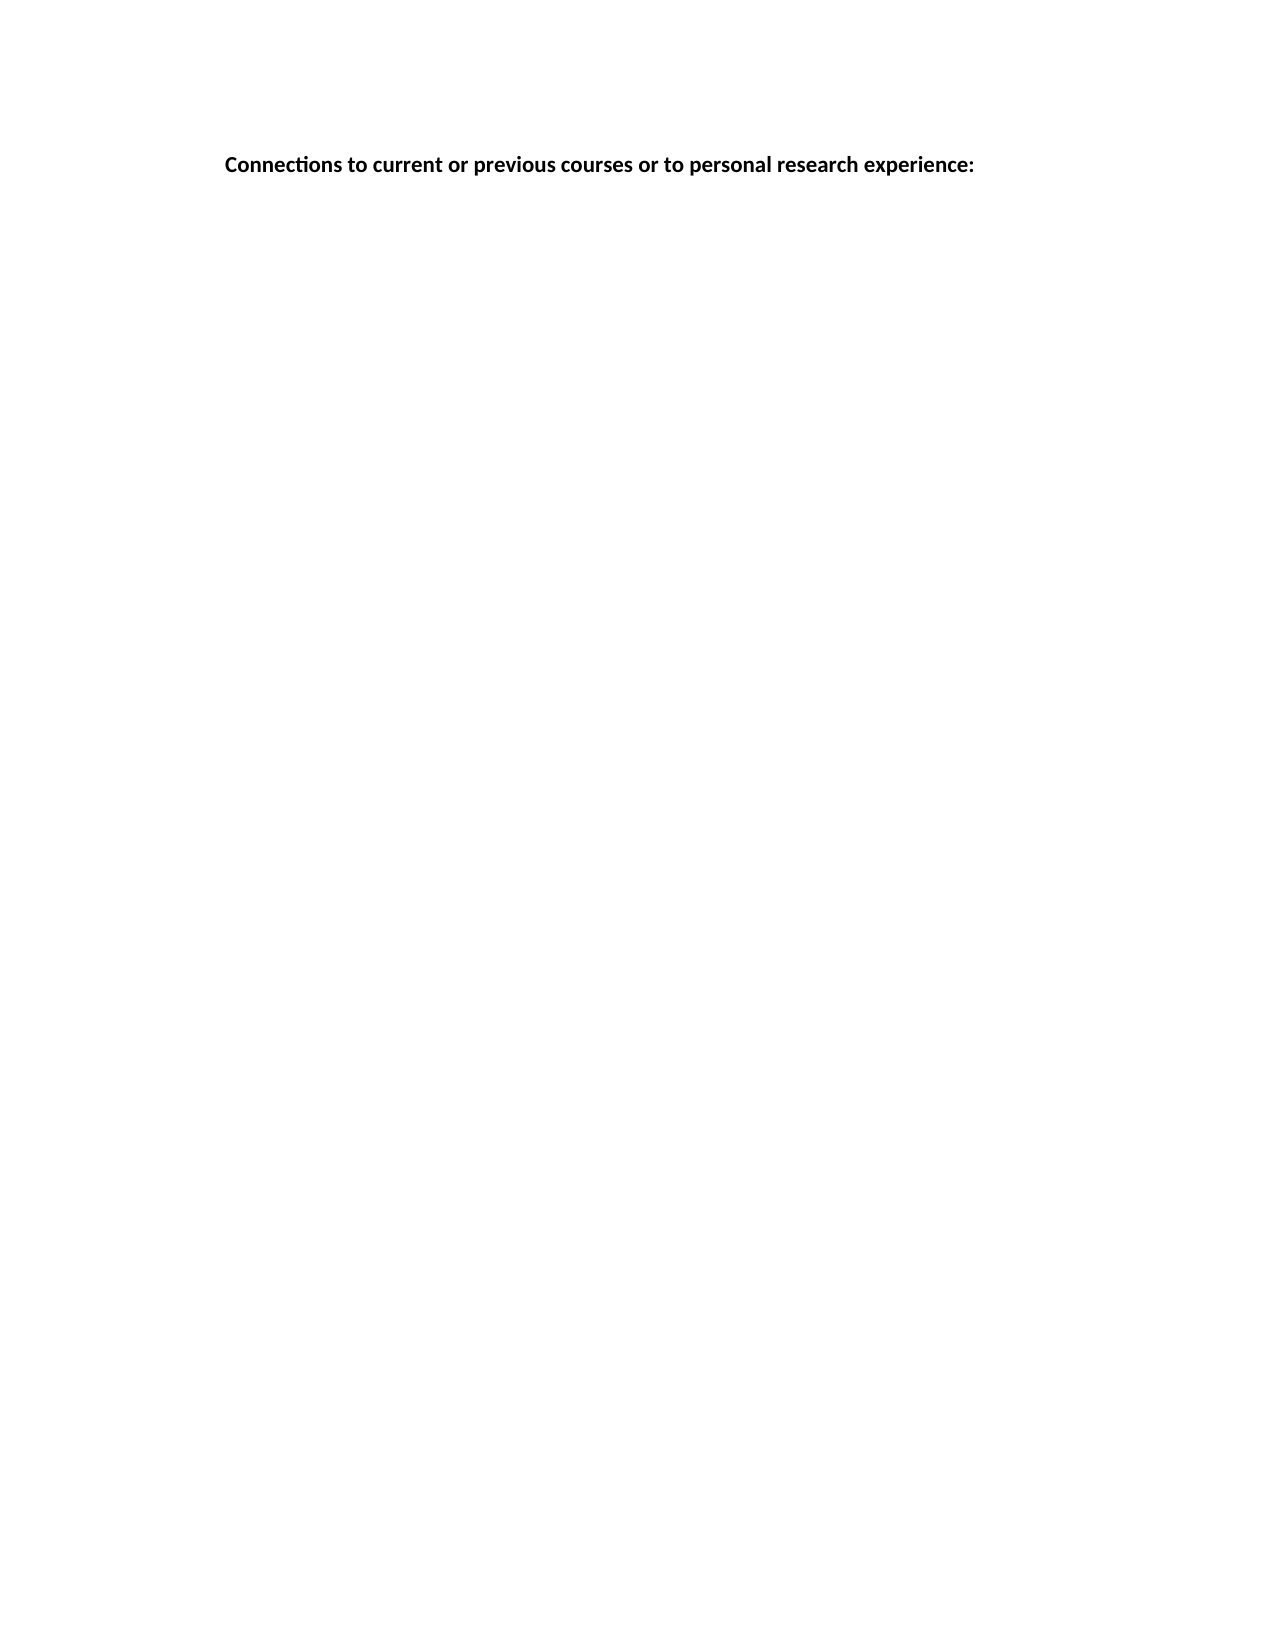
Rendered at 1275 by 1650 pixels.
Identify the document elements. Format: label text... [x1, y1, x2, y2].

list Connections to current or previous courses or to personal research experience: [225, 150, 1125, 178]
